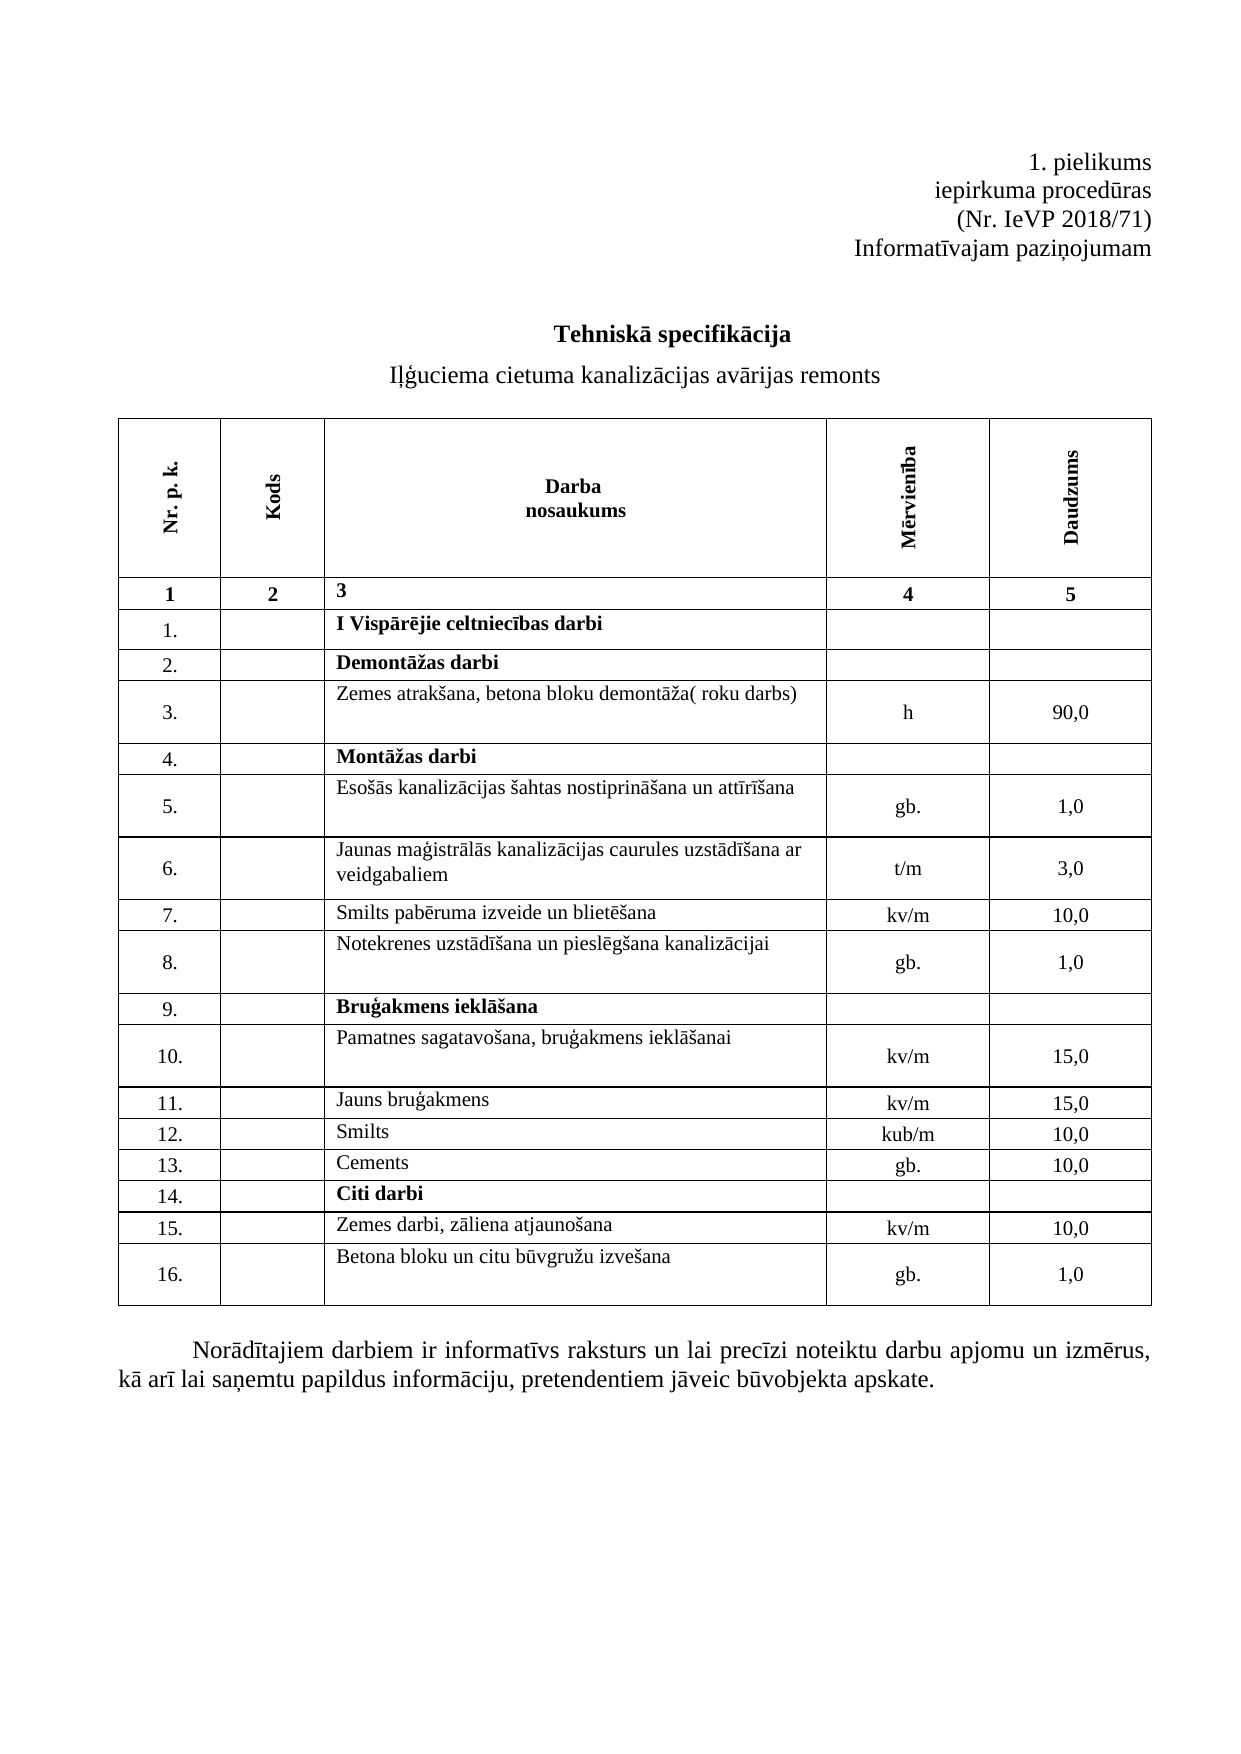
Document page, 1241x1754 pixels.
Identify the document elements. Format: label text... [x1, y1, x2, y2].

table_cell [221, 610, 324, 649]
table_cell gb. [827, 931, 989, 993]
table_cell gb. [827, 1244, 989, 1305]
table_cell Betona bloku un citu būvgružu izvešana [325, 1244, 826, 1305]
table_cell [990, 994, 1151, 1024]
table_cell gb. [827, 1150, 989, 1180]
table_cell [221, 1150, 324, 1180]
table_cell [827, 744, 989, 774]
table_cell 9. [119, 994, 220, 1024]
table_cell kub/m [827, 1119, 989, 1149]
table_cell [221, 1181, 324, 1211]
table_cell 6. [119, 838, 220, 899]
table_cell [221, 744, 324, 774]
table_cell 90,0 [990, 681, 1151, 743]
table_cell 1,0 [990, 931, 1151, 993]
table_cell 1,0 [990, 1244, 1151, 1305]
table_cell [221, 1213, 324, 1243]
table_cell 10,0 [990, 900, 1151, 930]
table_cell Zemes atrakšana, betona bloku demontāža( roku darbs) [325, 681, 826, 743]
table_cell 2. [119, 650, 220, 680]
table_cell Smilts pabēruma izveide un blietēšana [325, 900, 826, 930]
text Tehniskā specifikācija [118, 319, 1152, 348]
table_cell Montāžas darbi [325, 744, 826, 774]
table_cell 1 [119, 578, 220, 609]
table_cell [990, 744, 1151, 774]
text Informatīvajam paziņojumam [783, 233, 1152, 262]
table_cell t/m [827, 838, 989, 899]
table_cell 10. [119, 1025, 220, 1086]
table_cell 15. [119, 1213, 220, 1243]
table_cell 15,0 [990, 1088, 1151, 1118]
table_cell [221, 681, 324, 743]
table_cell Esošās kanalizācijas šahtas nostiprināšana un attīrīšana [325, 775, 826, 836]
table_cell h [827, 681, 989, 743]
table_header Daudzums [990, 419, 1151, 577]
text 1. pielikums [783, 147, 1152, 176]
table_cell [221, 931, 324, 993]
table_cell [827, 610, 989, 649]
table_cell 3,0 [990, 838, 1151, 899]
table_cell 4 [827, 578, 989, 609]
table_cell 1. [119, 610, 220, 649]
table_cell 10,0 [990, 1150, 1151, 1180]
table_cell Citi darbi [325, 1181, 826, 1211]
table_cell [221, 1088, 324, 1118]
table_cell [221, 1119, 324, 1149]
text Norādītajiem darbiem ir informatīvs raksturs un lai precīzi noteiktu darbu apjomu un izmērus, kā arī lai saņemtu papildus informāciju, pretendentiem jāveic būvobjekta apskate. [118, 1335, 1152, 1392]
table_cell Cements [325, 1150, 826, 1180]
table_header Nr. p. k. [119, 419, 220, 577]
table_cell kv/m [827, 1025, 989, 1086]
table_cell kv/m [827, 900, 989, 930]
table_cell 10,0 [990, 1119, 1151, 1149]
table_cell [990, 650, 1151, 680]
table_cell [827, 650, 989, 680]
table_cell 5 [990, 578, 1151, 609]
table_cell 13. [119, 1150, 220, 1180]
table_cell I Vispārējie celtniecības darbi [325, 610, 826, 649]
table_cell [221, 900, 324, 930]
table_cell 14. [119, 1181, 220, 1211]
table_cell Zemes darbi, zāliena atjaunošana [325, 1213, 826, 1243]
table_cell Demontāžas darbi [325, 650, 826, 680]
table_cell 3 [325, 578, 826, 609]
table_cell 7. [119, 900, 220, 930]
table_cell [990, 1181, 1151, 1211]
table_cell 15,0 [990, 1025, 1151, 1086]
table_cell Pamatnes sagatavošana, bruģakmens ieklāšanai [325, 1025, 826, 1086]
table_cell [221, 838, 324, 899]
table_cell Notekrenes uzstādīšana un pieslēgšana kanalizācijai [325, 931, 826, 993]
table_cell 10,0 [990, 1213, 1151, 1243]
table_cell [827, 1181, 989, 1211]
table_cell gb. [827, 775, 989, 836]
table_cell 4. [119, 744, 220, 774]
table_cell 5. [119, 775, 220, 836]
table_cell 3. [119, 681, 220, 743]
table_cell kv/m [827, 1213, 989, 1243]
table_cell [221, 1025, 324, 1086]
table_header Kods [221, 419, 324, 577]
table_cell 11. [119, 1088, 220, 1118]
table_header Mērvienība [827, 419, 989, 577]
table_cell [221, 650, 324, 680]
table_cell Jauns bruģakmens [325, 1088, 826, 1118]
table_header Darba nosaukums [325, 419, 826, 577]
table_cell [990, 610, 1151, 649]
text Iļģuciema cietuma kanalizācijas avārijas remonts [118, 361, 1152, 389]
table_cell [221, 775, 324, 836]
table_cell 1,0 [990, 775, 1151, 836]
table_cell 8. [119, 931, 220, 993]
table_cell [221, 1244, 324, 1305]
table_cell Bruģakmens ieklāšana [325, 994, 826, 1024]
table_cell [221, 994, 324, 1024]
table_cell 12. [119, 1119, 220, 1149]
text iepirkuma procedūras [783, 176, 1152, 204]
table_cell Smilts [325, 1119, 826, 1149]
table_cell 2 [221, 578, 324, 609]
table_cell [827, 994, 989, 1024]
text (Nr. IeVP 2018/71) [783, 204, 1152, 233]
table_cell kv/m [827, 1088, 989, 1118]
table_cell Jaunas maģistrālās kanalizācijas caurules uzstādīšana ar veidgabaliem [325, 838, 826, 899]
table_cell 16. [119, 1244, 220, 1305]
